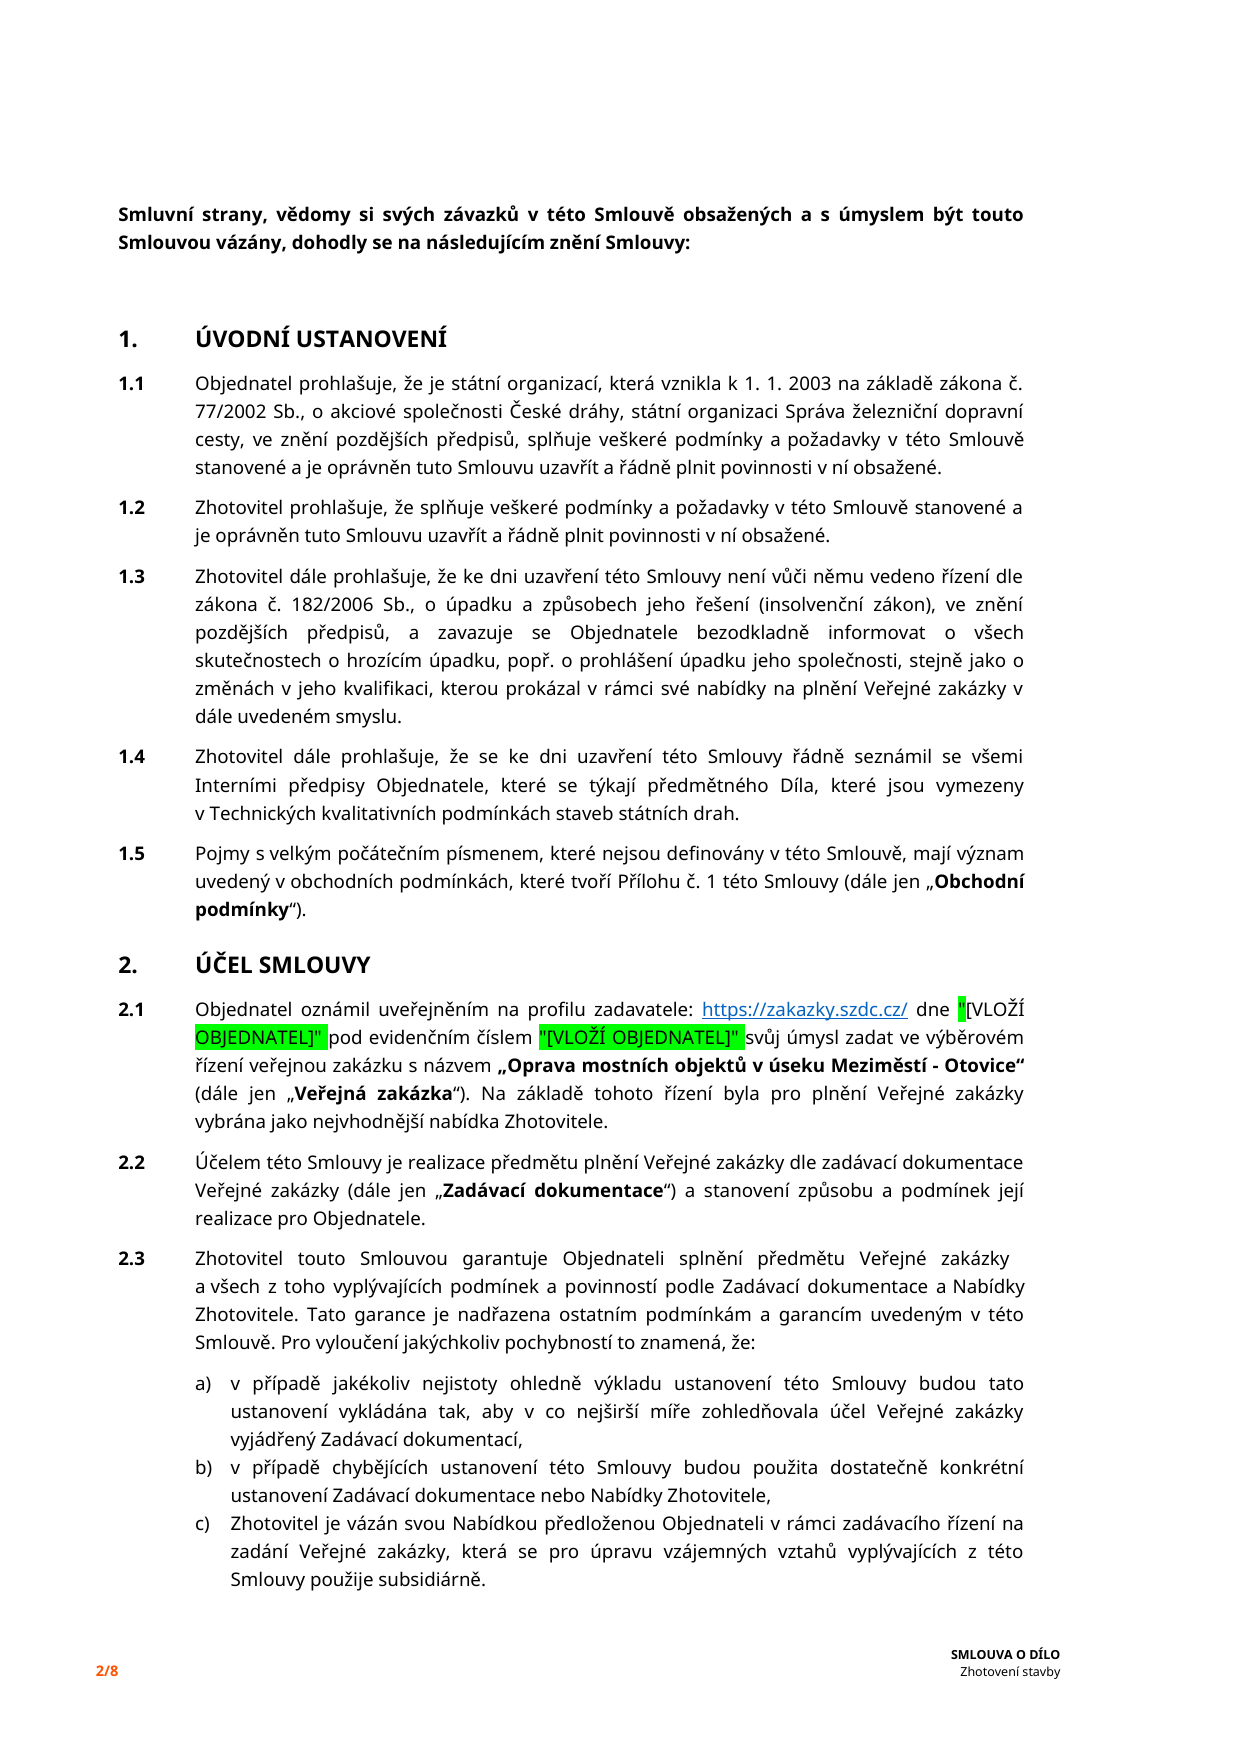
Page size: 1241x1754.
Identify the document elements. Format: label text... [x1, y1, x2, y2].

text Účelem této Smlouvy je realizace předmětu plnění Veřejné zakázky dle zadávací dokumentace Veřejné zakázky (dále jen „Zadávací dokumentace“) a stanovení způsobu a podmínek její realizace pro Objednatele. [118, 1149, 1024, 1231]
text ÚČEL SMLOUVY [118, 949, 1024, 981]
text Pojmy s velkým počátečním písmenem, které nejsou definovány v této Smlouvě, mají význam uvedený v obchodních podmínkách, které tvoří Přílohu č. 1 této Smlouvy (dále jen „Obchodní podmínky“). [118, 840, 1024, 922]
text Zhotovitel touto Smlouvou garantuje Objednateli splnění předmětu Veřejné zakázky a všech z toho vyplývajících podmínek a povinností podle Zadávací dokumentace a Nabídky Zhotovitele. Tato garance je nadřazena ostatním podmínkám a garancím uvedeným v této Smlouvě. Pro vyloučení jakýchkoliv pochybností to znamená, že: [118, 1246, 1024, 1355]
text Smluvní strany, vědomy si svých závazků v této Smlouvě obsažených a s úmyslem být touto Smlouvou vázány, dohodly se na následujícím znění Smlouvy: [118, 202, 1024, 255]
text Objednatel oznámil uveřejněním na profilu zadavatele: https://zakazky.szdc.cz/ dne pod evidenčním číslem svůj úmysl zadat ve výběrovém řízení veřejnou zakázku s názvem „Oprava mostních objektů v úseku Meziměstí - Otovice“ (dále jen „Veřejná zakázka“). Na základě tohoto řízení byla pro plnění Veřejné zakázky vybrána jako nejvhodnější nabídka Zhotovitele. [118, 996, 1024, 1134]
text Zhotovitel dále prohlašuje, že se ke dni uzavření této Smlouvy řádně seznámil se všemi Interními předpisy Objednatele, které se týkají předmětného Díla, které jsou vymezeny v Technických kvalitativních podmínkách staveb státních drah. [118, 744, 1024, 825]
text Objednatel prohlašuje, že je státní organizací, která vznikla k 1. 1. 2003 na základě zákona č. 77/2002 Sb., o akciové společnosti České dráhy, státní organizaci Správa železniční dopravní cesty, ve znění pozdějších předpisů, splňuje veškeré podmínky a požadavky v této Smlouvě stanovené a je oprávněn tuto Smlouvu uzavřít a řádně plnit povinnosti v ní obsažené. [118, 370, 1024, 480]
text v případě jakékoliv nejistoty ohledně výkladu ustanovení této Smlouvy budou tato ustanovení vykládána tak, aby v co nejširší míře zohledňovala účel Veřejné zakázky vyjádřený Zadávací dokumentací, [195, 1370, 1024, 1452]
text Zhotovitel prohlašuje, že splňuje veškeré podmínky a požadavky v této Smlouvě stanovené a je oprávněn tuto Smlouvu uzavřít a řádně plnit povinnosti v ní obsažené. [118, 495, 1024, 548]
text ÚVODNÍ USTANOVENÍ [118, 323, 1024, 354]
text v případě chybějících ustanovení této Smlouvy budou použita dostatečně konkrétní ustanovení Zadávací dokumentace nebo Nabídky Zhotovitele, [195, 1454, 1024, 1508]
text Zhotovitel je vázán svou Nabídkou předloženou Objednateli v rámci zadávacího řízení na zadání Veřejné zakázky, která se pro úpravu vzájemných vztahů vyplývajících z této Smlouvy použije subsidiárně. [195, 1510, 1024, 1592]
text Zhotovitel dále prohlašuje, že ke dni uzavření této Smlouvy není vůči němu vedeno řízení dle zákona č. 182/2006 Sb., o úpadku a způsobech jeho řešení (insolvenční zákon), ve znění pozdějších předpisů, a zavazuje se Objednatele bezodkladně informovat o všech skutečnostech o hrozícím úpadku, popř. o prohlášení úpadku jeho společnosti, stejně jako o změnách v jeho kvalifikaci, kterou prokázal v rámci své nabídky na plnění Veřejné zakázky v dále uvedeném smyslu. [118, 563, 1024, 729]
